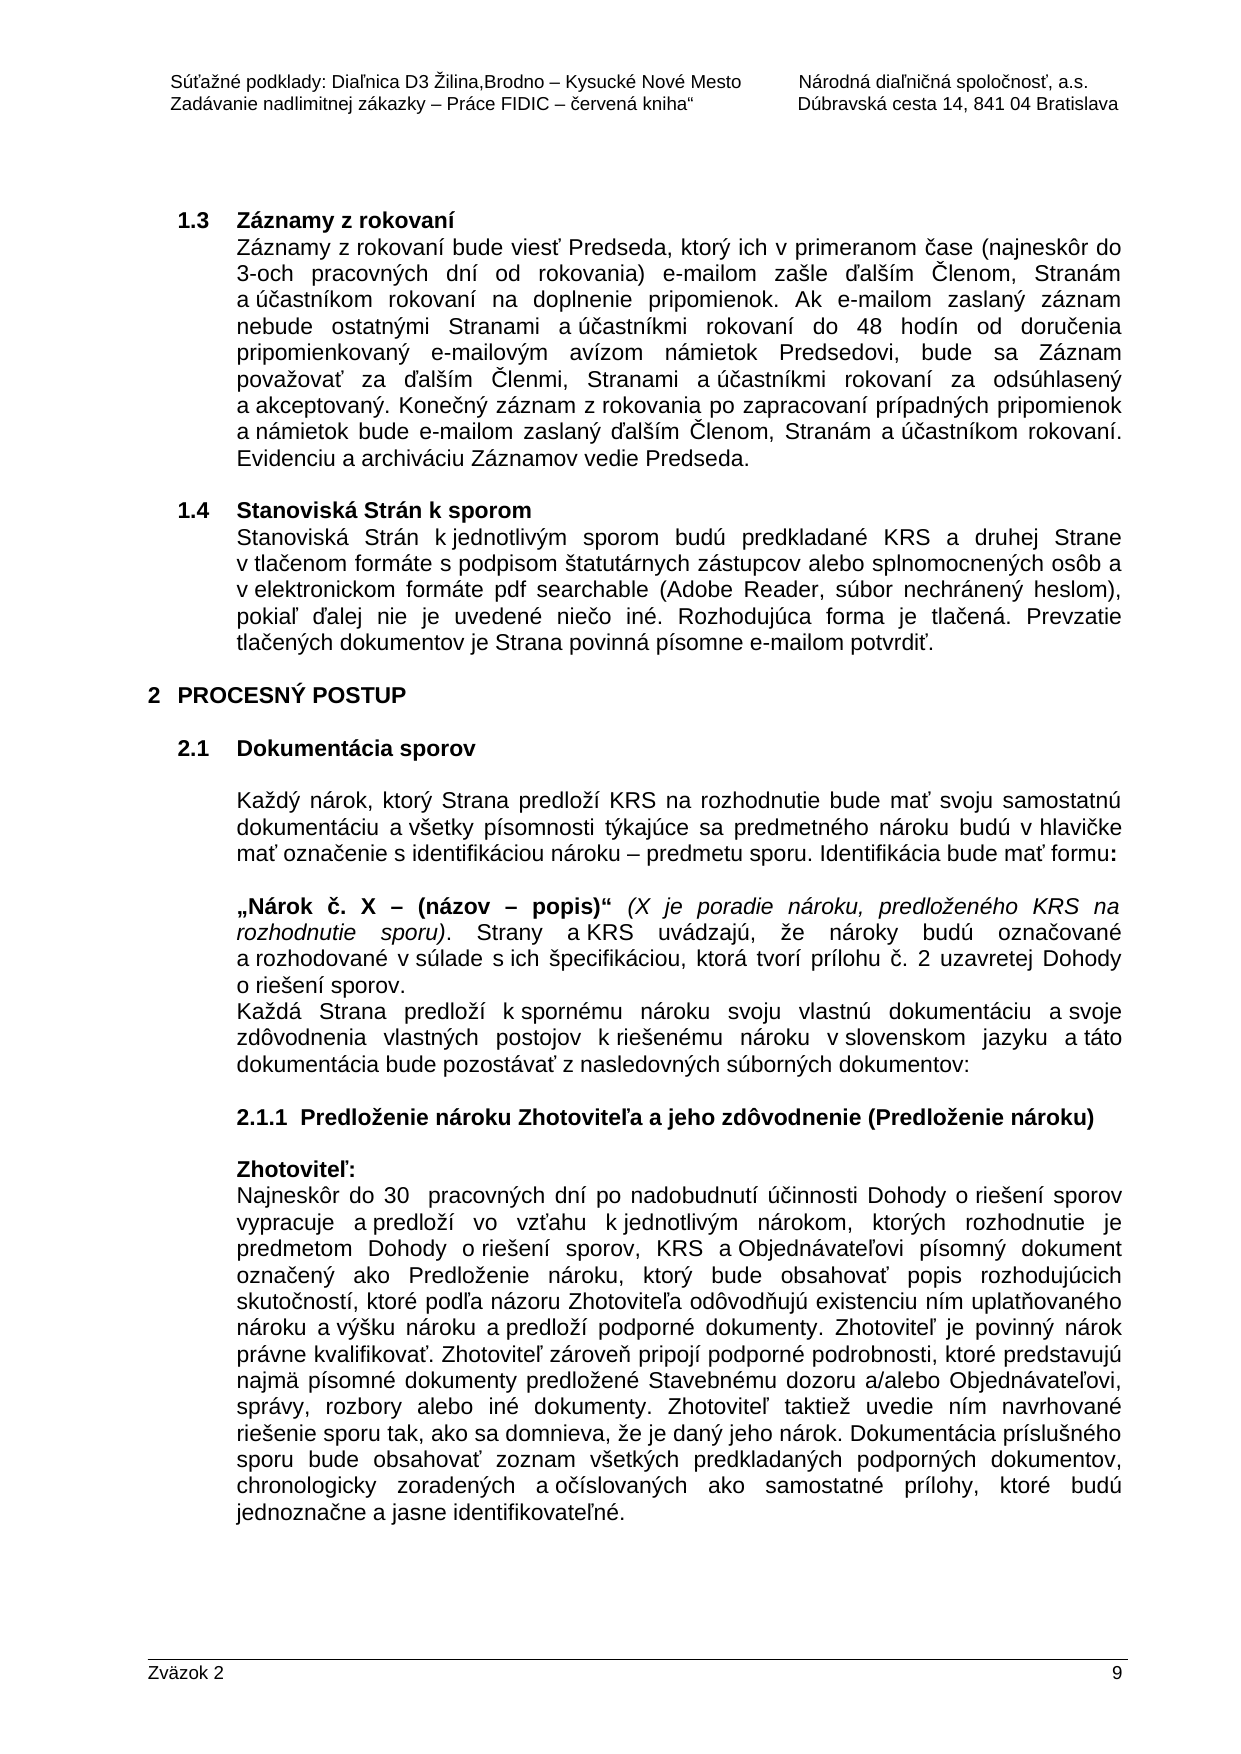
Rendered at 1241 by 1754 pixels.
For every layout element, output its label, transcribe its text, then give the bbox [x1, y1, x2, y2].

text 2.1 Dokumentácia sporov [177, 734, 1122, 761]
text Najneskôr do 30 pracovných dní po nadobudnutí účinnosti Dohody o riešení sporov vypracuje a predloží vo vzťahu k jednotlivým nárokom, ktorých rozhodnutie je predmetom Dohody o riešení sporov, KRS a Objednávateľovi písomný dokument označený ako Predloženie nároku, ktorý bude obsahovať popis rozhodujúcich skutočností, ktoré podľa názoru Zhotoviteľa odôvodňujú existenciu ním uplatňovaného nároku a výšku nároku a predloží podporné dokumenty. Zhotoviteľ je povinný nárok právne kvalifikovať. Zhotoviteľ zároveň pripojí podporné podrobnosti, ktoré predstavujú najmä písomné dokumenty predložené Stavebnému dozoru a/alebo Objednávateľovi, správy, rozbory alebo iné dokumenty. Zhotoviteľ taktiež uvedie ním navrhované riešenie sporu tak, ako sa domnieva, že je daný jeho nárok. Dokumentácia príslušného sporu bude obsahovať zoznam všetkých predkladaných podporných dokumentov, chronologicky zoradených a očíslovaných ako samostatné prílohy, ktoré budú jednoznačne a jasne identifikovateľné. [236, 1182, 1122, 1525]
text 1.3 Záznamy z rokovaní [177, 207, 1122, 234]
text Zhotoviteľ: [236, 1156, 1122, 1182]
text 1.4 Stanoviská Strán k sporom [177, 497, 1122, 524]
text Každá Strana predloží k spornému nároku svoju vlastnú dokumentáciu a svoje zdôvodnenia vlastných postojov k riešenému nároku v slovenskom jazyku a táto dokumentácia bude pozostávať z nasledovných súborných dokumentov: [236, 998, 1122, 1077]
text Stanoviská Strán k jednotlivým sporom budú predkladané KRS a druhej Strane v tlačenom formáte s podpisom štatutárnych zástupcov alebo splnomocnených osôb a v elektronickom formáte pdf searchable (Adobe Reader, súbor nechránený heslom), pokiaľ ďalej nie je uvedené niečo iné. Rozhodujúca forma je tlačená. Prevzatie tlačených dokumentov je Strana povinná písomne e-mailom potvrdiť. [236, 524, 1122, 655]
text „Nárok č. X – (názov – popis)“ (X je poradie nároku, predloženého KRS na rozhodnutie sporu). Strany a KRS uvádzajú, že nároky budú označované a rozhodované v súlade s ich špecifikáciou, ktorá tvorí prílohu č. 2 uzavretej Dohody o riešení sporov. [236, 893, 1122, 998]
text 2.1.1 Predloženie nároku Zhotoviteľa a jeho zdôvodnenie (Predloženie nároku) [236, 1103, 1122, 1130]
text Každý nárok, ktorý Strana predloží KRS na rozhodnutie bude mať svoju samostatnú dokumentáciu a všetky písomnosti týkajúce sa predmetného nároku budú v hlavičke mať označenie s identifikáciou nároku – predmetu sporu. Identifikácia bude mať formu: [236, 787, 1122, 866]
text Záznamy z rokovaní bude viesť Predseda, ktorý ich v primeranom čase (najneskôr do 3-och pracovných dní od rokovania) e-mailom zašle ďalším Členom, Stranám a účastníkom rokovaní na doplnenie pripomienok. Ak e-mailom zaslaný záznam nebude ostatnými Stranami a účastníkmi rokovaní do 48 hodín od doručenia pripomienkovaný e-mailovým avízom námietok Predsedovi, bude sa Záznam považovať za ďalším Členmi, Stranami a účastníkmi rokovaní za odsúhlasený a akceptovaný. Konečný záznam z rokovania po zapracovaní prípadných pripomienok a námietok bude e-mailom zaslaný ďalším Členom, Stranám a účastníkom rokovaní. Evidenciu a archiváciu Záznamov vedie Predseda. [236, 234, 1122, 471]
list PROCESNÝ POSTUP [148, 682, 1122, 708]
